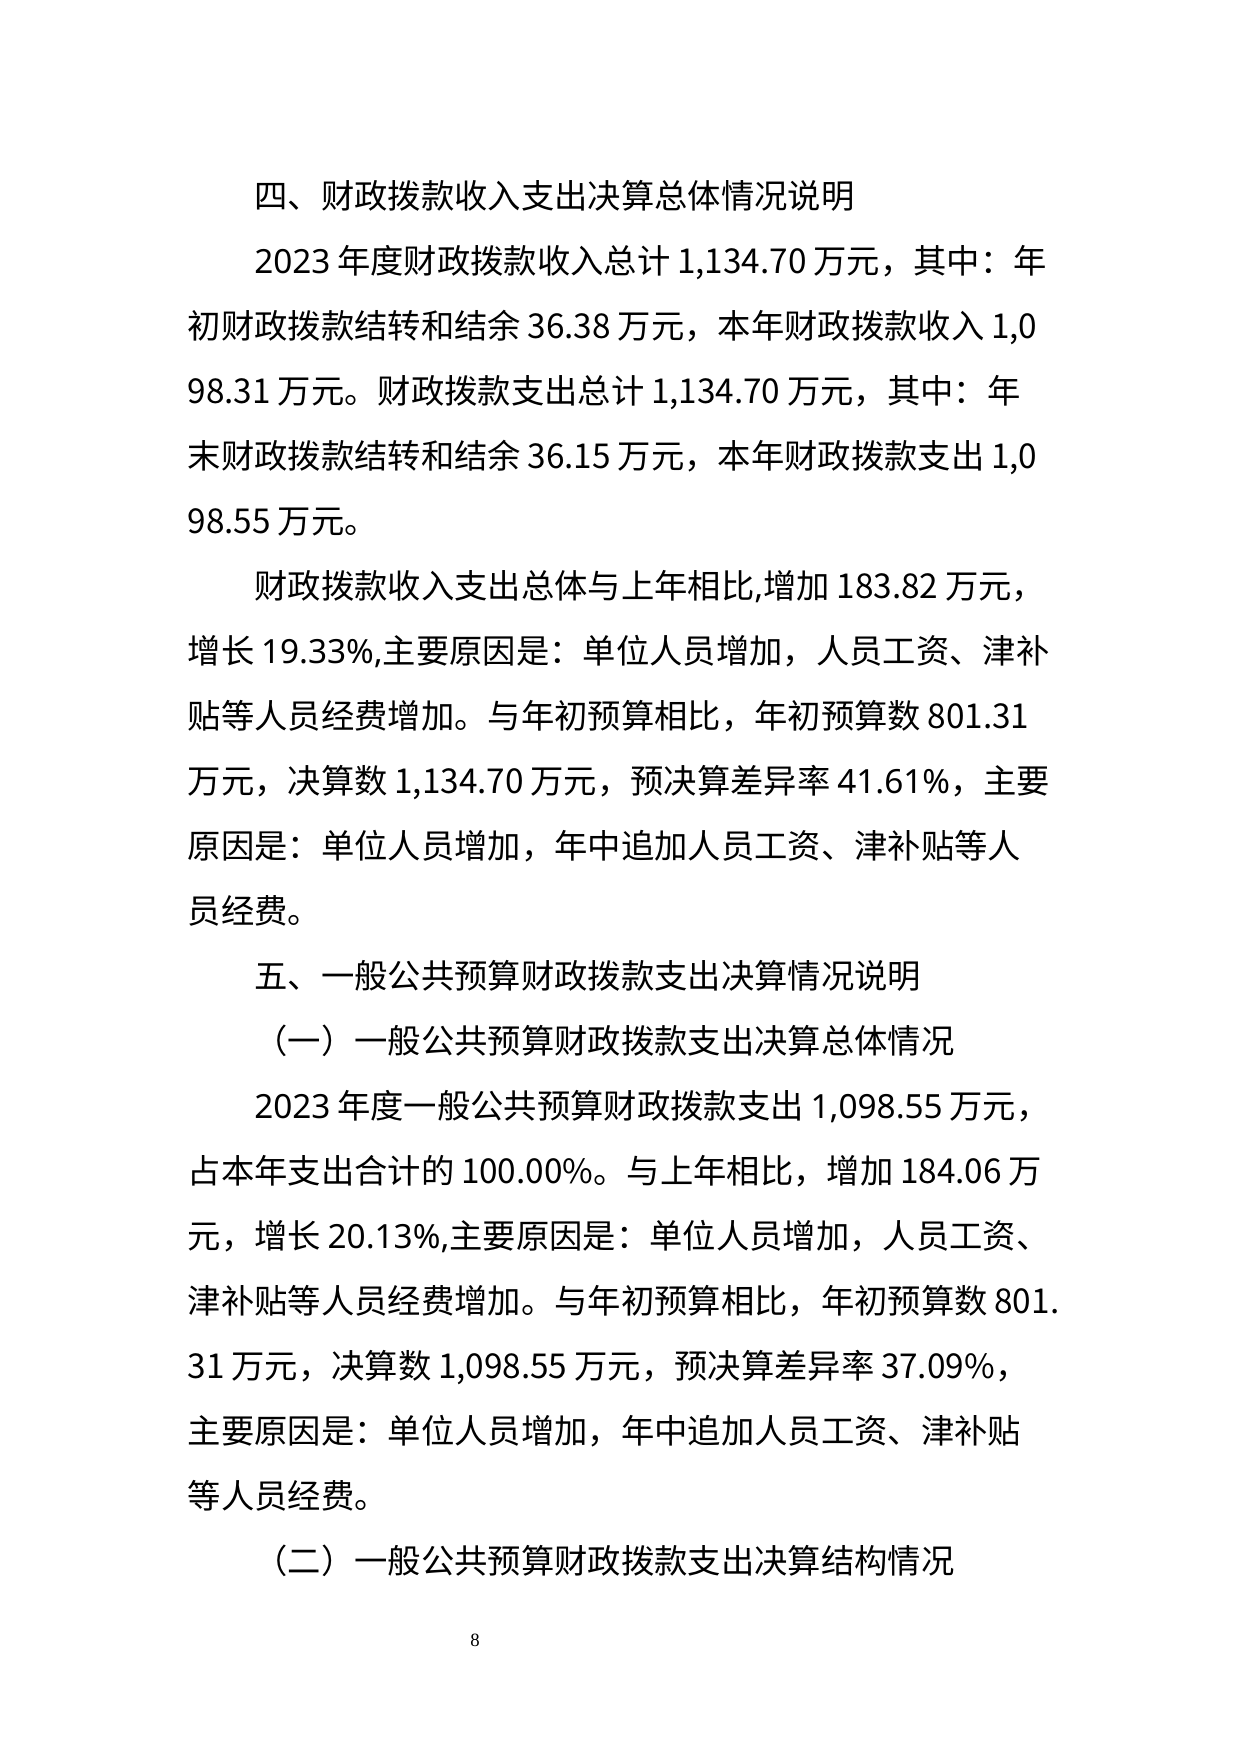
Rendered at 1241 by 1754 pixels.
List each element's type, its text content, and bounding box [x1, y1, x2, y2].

text （一）一般公共预算财政拨款支出决算总体情况 [187, 1007, 1053, 1072]
list 一般公共预算财政拨款支出决算结构情况 [187, 1527, 1053, 1592]
text 2023年度一般公共预算财政拨款支出1,098.55万元，占本年支出合计的100.00%。与上年相比，增加184.06万元，增长20.13%,主要原因是：单位人员增加，人员工资、津补贴等人员经费增加。与年初预算相比，年初预算数801.31万元，决算数1,098.55万元，预决算差异率37.09%，主要原因是：单位人员增加，年中追加人员工资、津补贴等人员经费。 [187, 1072, 1053, 1527]
text 2023年度财政拨款收入总计1,134.70万元，其中：年初财政拨款结转和结余36.38万元，本年财政拨款收入1,098.31万元。财政拨款支出总计1,134.70万元，其中：年末财政拨款结转和结余36.15万元，本年财政拨款支出1,098.55万元。 [187, 227, 1053, 552]
text 五、一般公共预算财政拨款支出决算情况说明 [187, 942, 1053, 1007]
text 财政拨款收入支出总体与上年相比,增加183.82万元，增长19.33%,主要原因是：单位人员增加，人员工资、津补贴等人员经费增加。与年初预算相比，年初预算数801.31万元，决算数1,134.70万元，预决算差异率41.61%，主要原因是：单位人员增加，年中追加人员工资、津补贴等人员经费。 [187, 552, 1053, 942]
text 四、财政拨款收入支出决算总体情况说明 [187, 162, 1053, 227]
